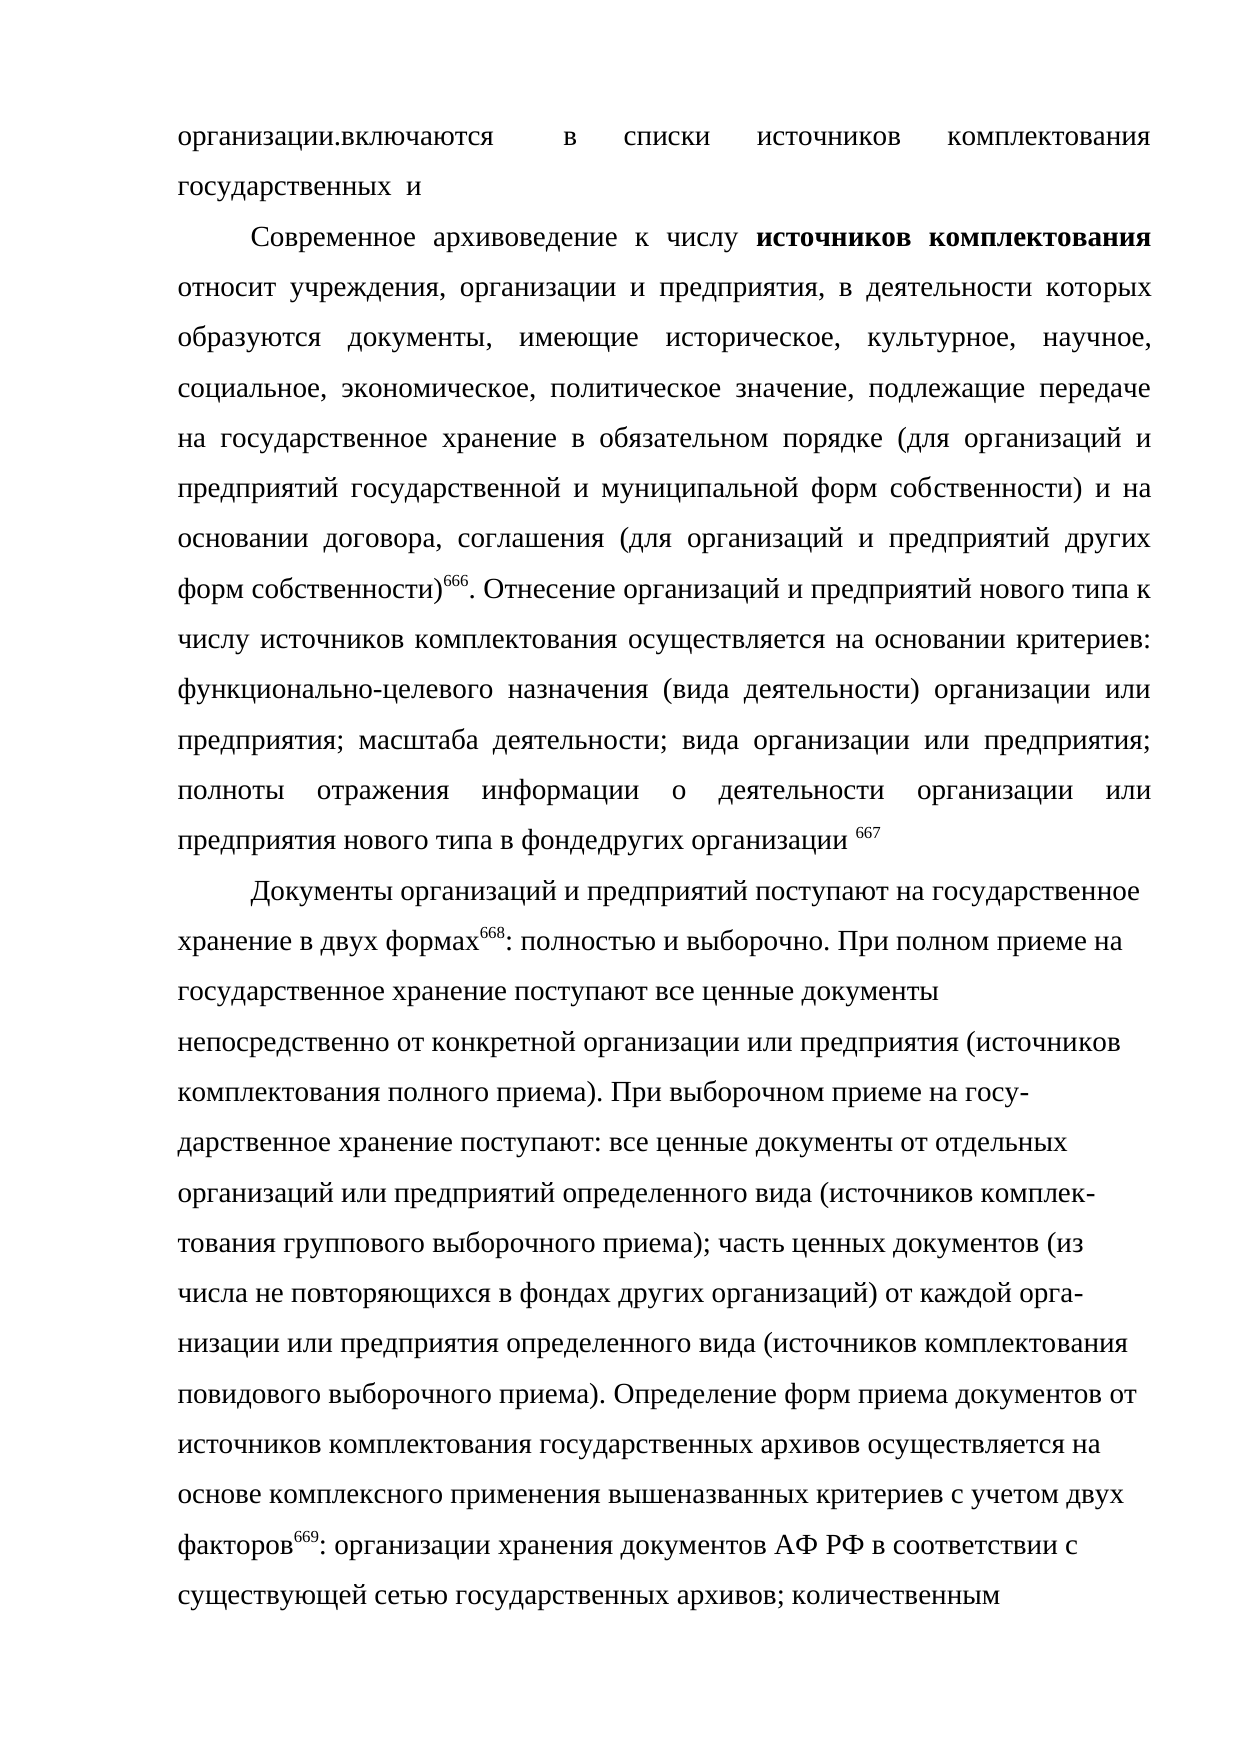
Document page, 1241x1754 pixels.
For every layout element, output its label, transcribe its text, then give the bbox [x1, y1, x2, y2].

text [177, 873, 1152, 1611]
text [177, 118, 1152, 202]
text Современное архивоведение к числу источников комплектования относит учреждения, организации и предприятия, в деятельности которых образуются документы, имеющие историческое, культурное, научное, социальное, экономическое, политическое значение, подлежащие передаче на государственное хранение в обязательном порядке (для организаций и предприятий государственной и муниципальной форм собственности) и на основании договора, соглашения (для организаций и предприятий других форм собственности)666. Отнесение организаций и предприятий нового типа к числу источников комплектования осуществляется на основании критериев: функционально-целевого назначения (вида деятельности) организации или предприятия; масштаба деятельности; вида организации или предприятия; полноты отражения информации о деятельности организации или предприятия нового типа в фондедругих организации 667 [177, 219, 1152, 856]
